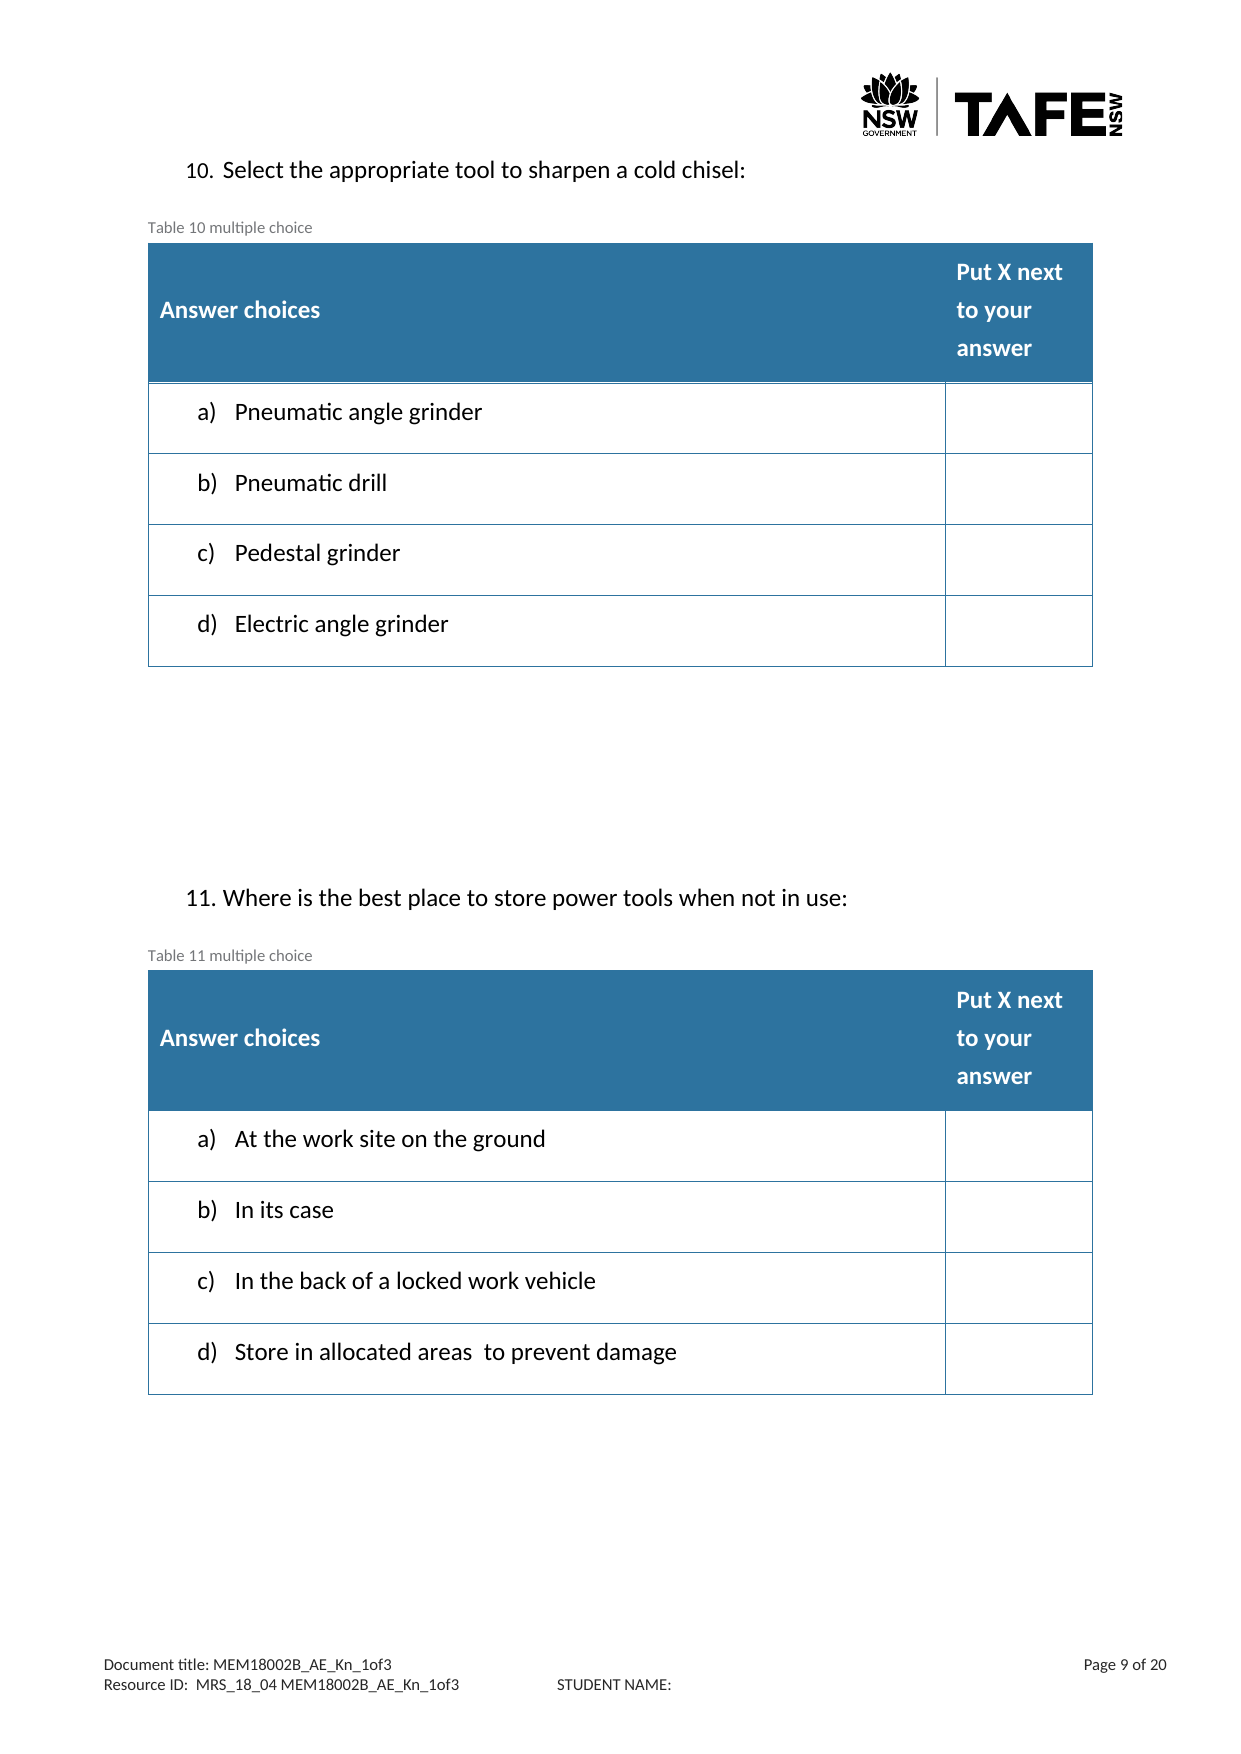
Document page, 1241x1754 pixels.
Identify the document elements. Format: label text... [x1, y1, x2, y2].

table_cell At the work site on the ground [149, 1111, 945, 1181]
table_cell Pneumatic angle grinder [149, 384, 945, 453]
list Where is the best place to store power tools when not in use: [185, 882, 1092, 912]
table_cell [946, 384, 1092, 453]
table_cell [946, 1111, 1092, 1181]
table_cell [946, 454, 1092, 524]
table_cell Electric angle grinder [149, 596, 945, 666]
table_header Answer choices [149, 244, 945, 382]
picture [861, 71, 1123, 137]
table_cell In the back of a locked work vehicle [149, 1253, 945, 1323]
table_cell [946, 1182, 1092, 1252]
table_cell Pedestal grinder [149, 525, 945, 595]
text Table 10 multiple choice [148, 217, 1092, 237]
list Select the appropriate tool to sharpen a cold chisel: [185, 154, 1092, 184]
table_cell In its case [149, 1182, 945, 1252]
table_cell Store in allocated areas to prevent damage [149, 1324, 945, 1393]
table_header Put X next to your answer [946, 244, 1092, 382]
table_cell [946, 1253, 1092, 1323]
table_cell Pneumatic drill [149, 454, 945, 524]
text Table 11 multiple choice [148, 945, 1092, 965]
table_header Put X next to your answer [946, 971, 1092, 1110]
table_cell [946, 1324, 1092, 1393]
table_header Answer choices [149, 971, 945, 1110]
table_cell [946, 525, 1092, 595]
table_cell [946, 596, 1092, 666]
